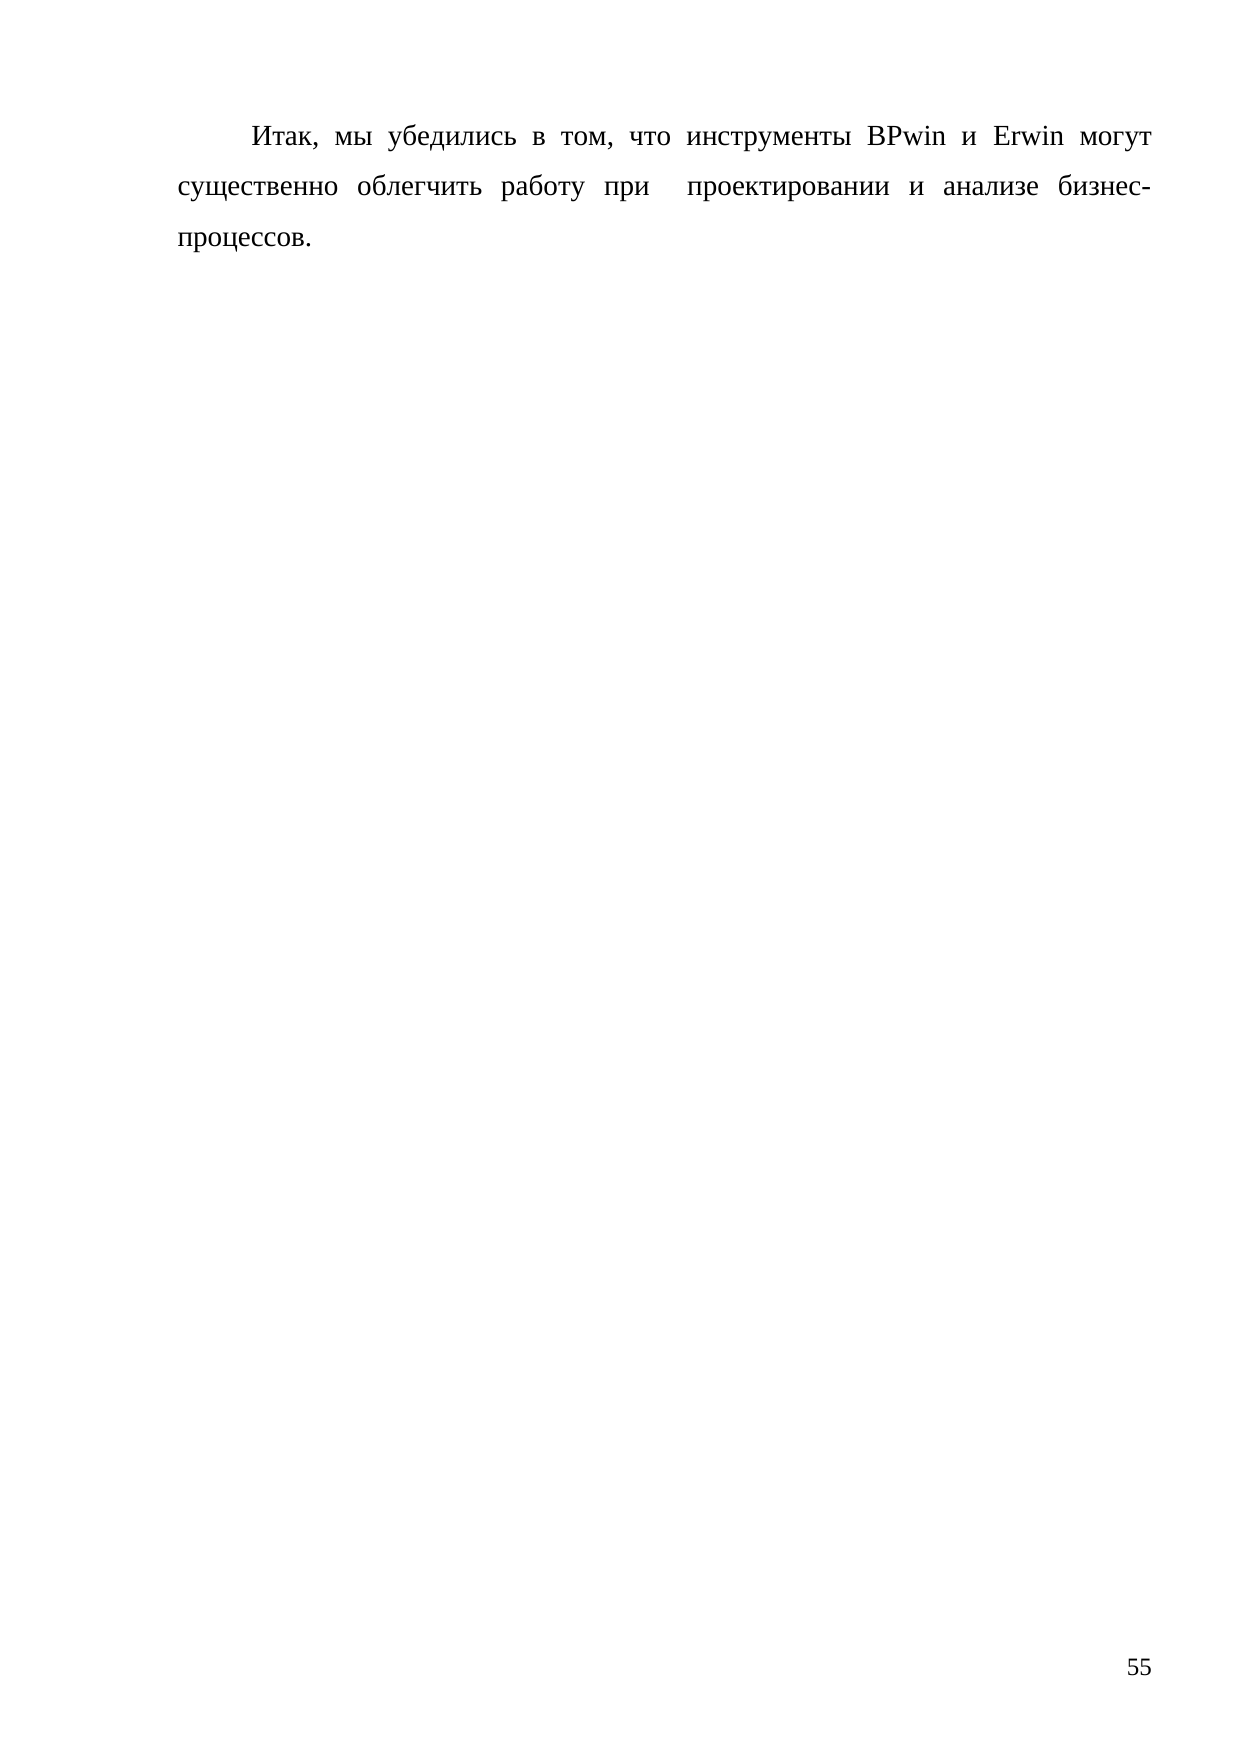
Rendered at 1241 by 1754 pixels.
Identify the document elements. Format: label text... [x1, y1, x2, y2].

text Итак, мы убедились в том, что инструменты BPwin и Erwin могут существенно облегчить работу при проектировании и анализе бизнес-процессов. [177, 118, 1152, 252]
